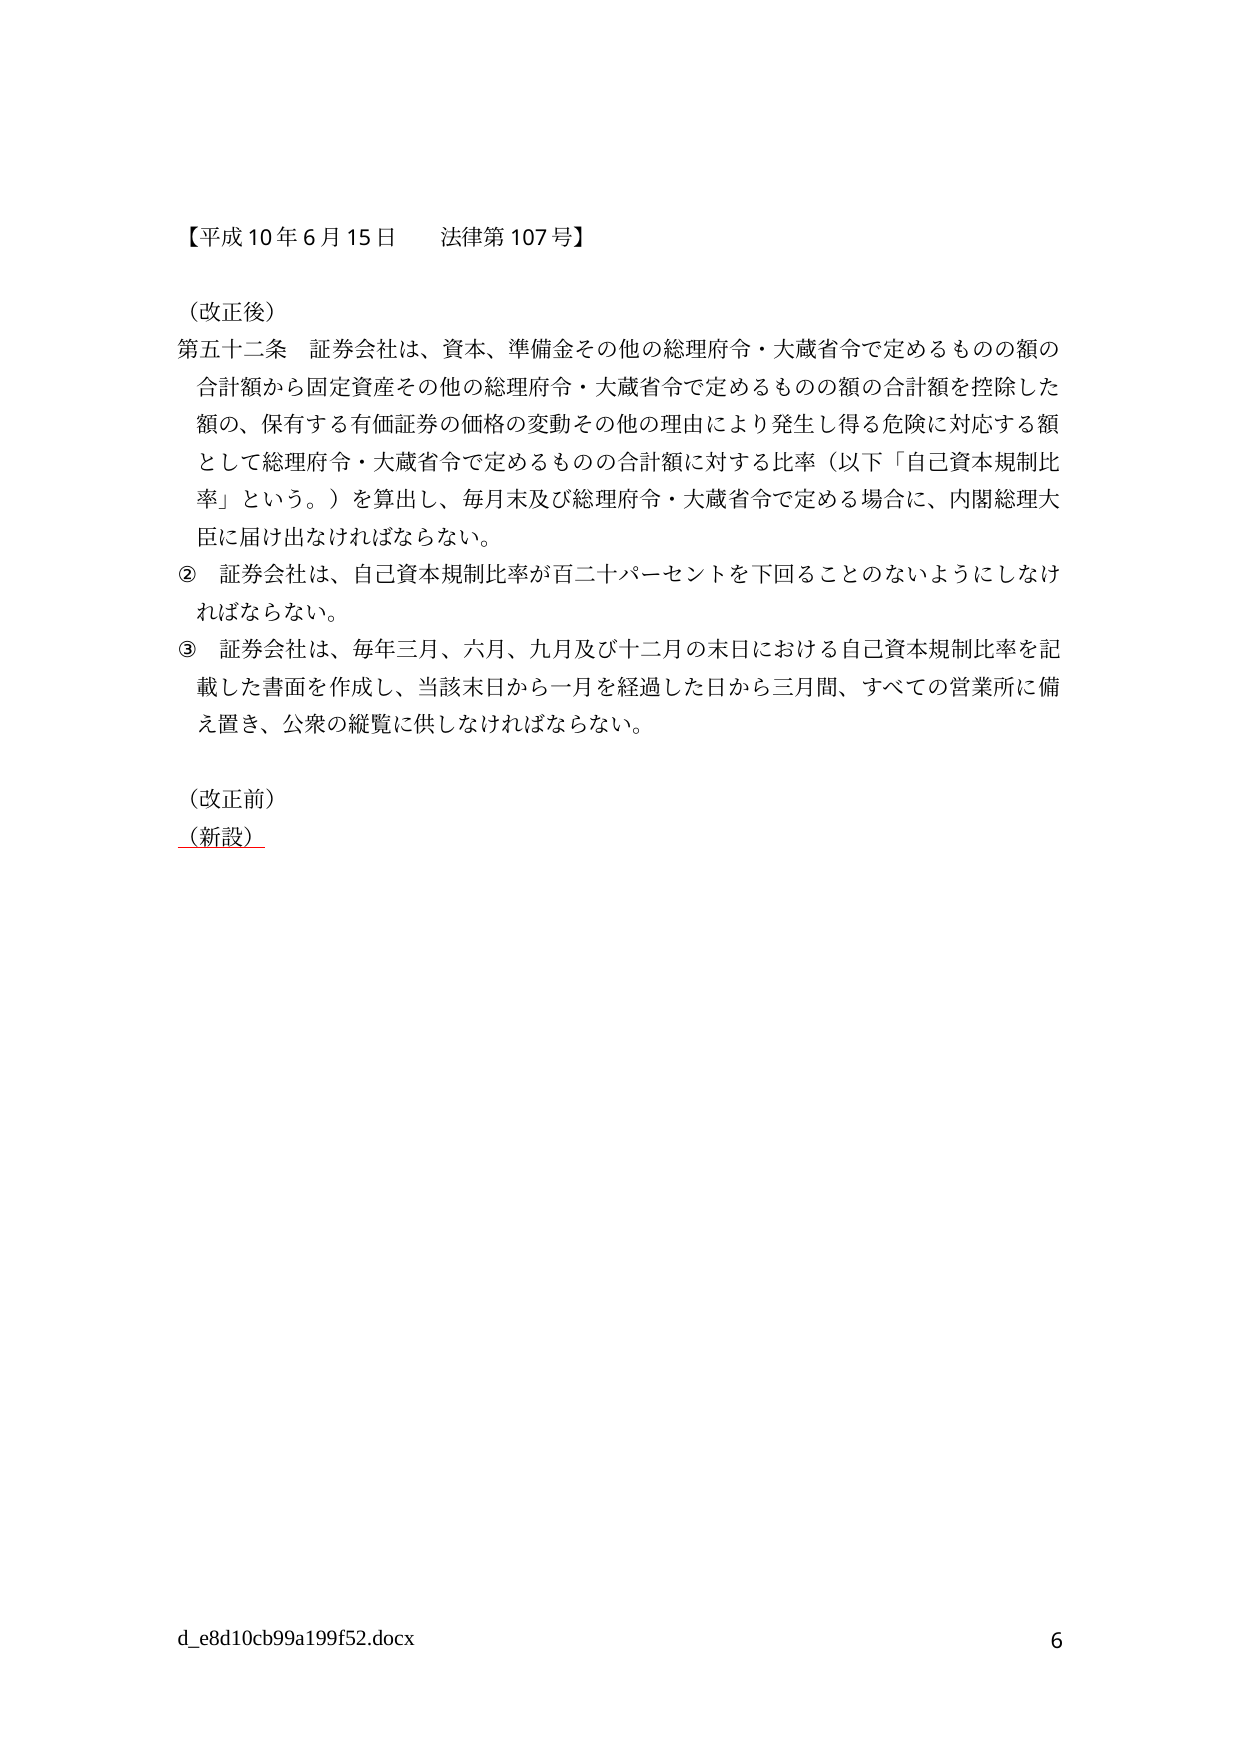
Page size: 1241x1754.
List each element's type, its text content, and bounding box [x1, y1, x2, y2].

text 【平成10年6月15日 法律第107号】 [177, 217, 1063, 254]
text ③ 証券会社は、毎年三月、六月、九月及び十二月の末日における自己資本規制比率を記載した書面を作成し、当該末日から一月を経過した日から三月間、すべての営業所に備え置き、公衆の縦覧に供しなければならない。 [177, 629, 1063, 742]
text （改正前） [177, 779, 1063, 817]
text （新設） [177, 817, 1063, 854]
text ② 証券会社は、自己資本規制比率が百二十パーセントを下回ることのないようにしなければならない。 [177, 554, 1063, 629]
text （改正後） [177, 292, 1063, 329]
